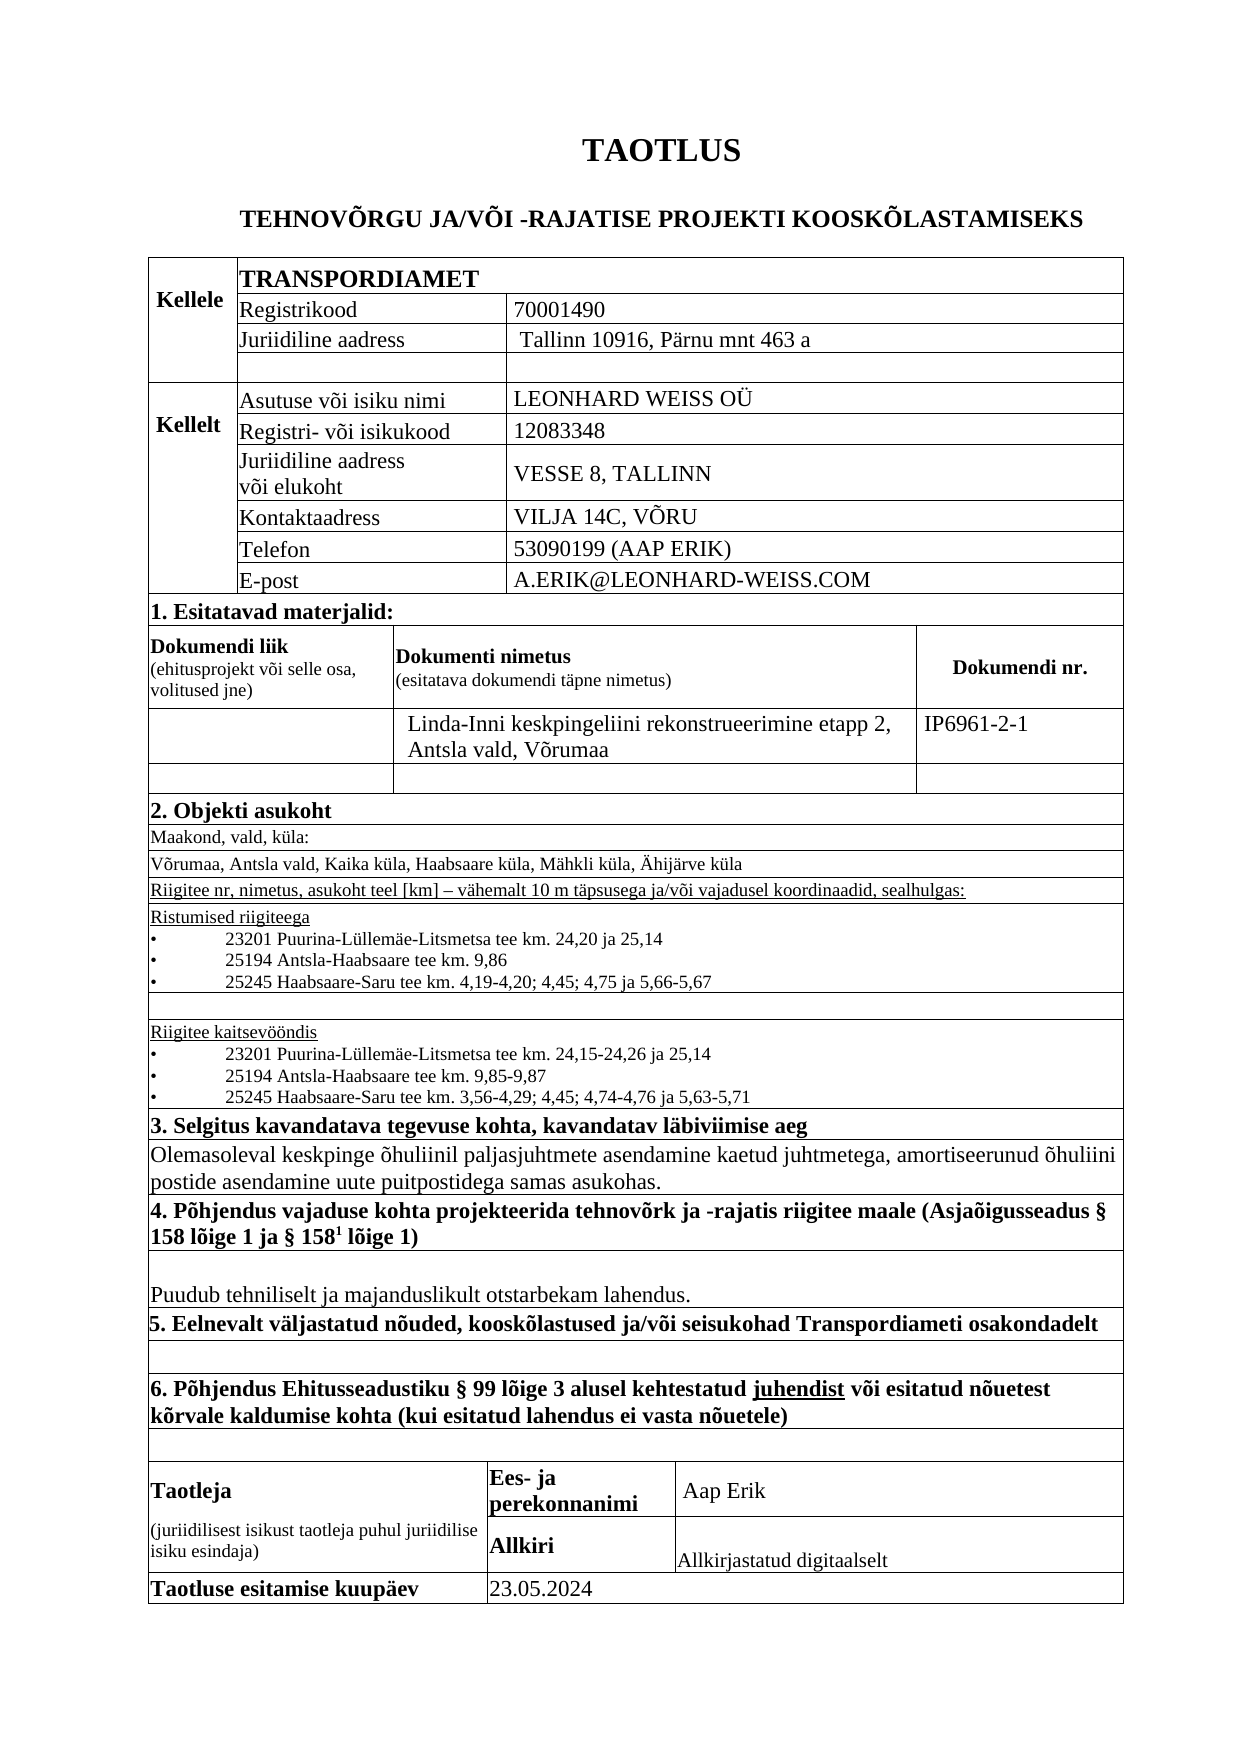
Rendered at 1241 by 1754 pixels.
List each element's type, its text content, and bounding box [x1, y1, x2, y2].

table_cell 53090199 (AAP ERIK) [507, 532, 1123, 562]
table_cell [149, 1429, 1123, 1461]
table_cell Maakond, vald, küla: [149, 825, 1123, 850]
table_cell [149, 764, 393, 792]
table_cell LEONHARD WEISS OÜ [507, 383, 1123, 413]
table_cell 3. Selgitus kavandatava tegevuse kohta, kavandatav läbiviimise aeg [149, 1109, 1123, 1139]
table_cell Kellelt [149, 383, 237, 593]
table_cell Olemasoleval keskpinge õhuliinil paljasjuhtmete asendamine kaetud juhtmetega, amortiseerunud õhuliini postide asendamine uute puitpostidega samas asukohas. [149, 1140, 1123, 1194]
table_cell Allkiri [488, 1517, 675, 1572]
table_cell [507, 353, 1123, 382]
table_cell Registri- või isikukood [238, 414, 506, 444]
table_header Kellele [149, 258, 237, 382]
table_cell VESSE 8, TALLINN [507, 445, 1123, 499]
table_cell Ees- ja perekonnanimi [488, 1462, 675, 1516]
table_cell VILJA 14C, VÕRU [507, 501, 1123, 531]
table_cell Taotluse esitamise kuupäev [149, 1573, 487, 1603]
table_header TRANSPORDIAMET [238, 258, 1123, 293]
table_cell A.ERIK@LEONHARD-WEISS.COM [507, 563, 1123, 593]
table_cell E-post [238, 563, 506, 593]
table_cell Asutuse või isiku nimi [238, 383, 506, 413]
table_cell 23.05.2024 [488, 1573, 1123, 1603]
table_cell Võrumaa, Antsla vald, Kaika küla, Haabsaare küla, Mähkli küla, Ähijärve küla [149, 851, 1123, 877]
table_cell [238, 353, 506, 382]
table_cell [149, 993, 1123, 1019]
table_cell Riigitee kaitsevööndis • 23201 Puurina-Lüllemäe-Litsmetsa tee km. 24,15-24,26 ja 25,14 • 25194 Antsla-Haabsaare tee km. 9,85-9,87 • 25245 Haabsaare-Saru tee km. 3,56-4,29; 4,45; 4,74-4,76 ja 5,63-5,71 [149, 1020, 1123, 1108]
table_cell Juriidiline aadress [238, 324, 506, 352]
table_cell Ristumised riigiteega • 23201 Puurina-Lüllemäe-Litsmetsa tee km. 24,20 ja 25,14 • 25194 Antsla-Haabsaare tee km. 9,86 • 25245 Haabsaare-Saru tee km. 4,19-4,20; 4,45; 4,75 ja 5,66-5,67 [149, 904, 1123, 992]
table_cell Dokumendi nr. [917, 626, 1123, 707]
table_cell 2. Objekti asukoht [149, 794, 1123, 824]
table_cell Linda-Inni keskpingeliini rekonstrueerimine etapp 2, Antsla vald, Võrumaa [394, 709, 916, 763]
table_cell Aap Erik [676, 1462, 1123, 1516]
table_cell 70001490 [507, 294, 1123, 322]
table_cell Tallinn 10916, Pärnu mnt 463 a [507, 324, 1123, 352]
table_cell 5. Eelnevalt väljastatud nõuded, kooskõlastused ja/või seisukohad Transpordiameti osakondadelt [149, 1308, 1123, 1340]
table_cell IP6961-2-1 [917, 709, 1123, 763]
table_cell Telefon [238, 532, 506, 562]
table_cell Riigitee nr, nimetus, asukoht teel [km] – vähemalt 10 m täpsusega ja/või vajadusel koordinaadid, sealhulgas: [149, 878, 1123, 903]
table_cell Juriidiline aadress või elukoht [238, 445, 506, 499]
table_cell Dokumenti nimetus (esitatava dokumendi täpne nimetus) [394, 626, 916, 707]
table_cell Puudub tehniliselt ja majanduslikult otstarbekam lahendus. [149, 1251, 1123, 1307]
table_cell 12083348 [507, 414, 1123, 444]
table_cell Allkirjastatud digitaalselt [676, 1517, 1123, 1572]
text TAOTLUS [177, 130, 1146, 168]
table_cell 6. Põhjendus Ehitusseadustiku § 99 lõige 3 alusel kehtestatud juhendist või esitatud nõuetest kõrvale kaldumise kohta (kui esitatud lahendus ei vasta nõuetele) [149, 1374, 1123, 1428]
text TEHNOVÕRGU JA/VÕI -RAJATISE PROJEKTI KOOSKÕLASTAMISEKS [177, 204, 1146, 233]
table_cell Registrikood [238, 294, 506, 322]
table_cell Taotleja [149, 1462, 487, 1516]
table_cell [394, 764, 916, 792]
table_cell [149, 1341, 1123, 1373]
table_cell [149, 709, 393, 763]
table_cell 1. Esitatavad materjalid: [149, 594, 1123, 624]
table_cell [917, 764, 1123, 792]
table_cell 4. Põhjendus vajaduse kohta projekteerida tehnovõrk ja -rajatis riigitee maale (Asjaõigusseadus § 158 lõige 1 ja § 1581 lõige 1) [149, 1195, 1123, 1249]
table_cell (juriidilisest isikust taotleja puhul juriidilise isiku esindaja) [149, 1516, 487, 1572]
table_cell Kontaktaadress [238, 501, 506, 531]
table_cell Dokumendi liik (ehitusprojekt või selle osa, volitused jne) [149, 626, 393, 707]
